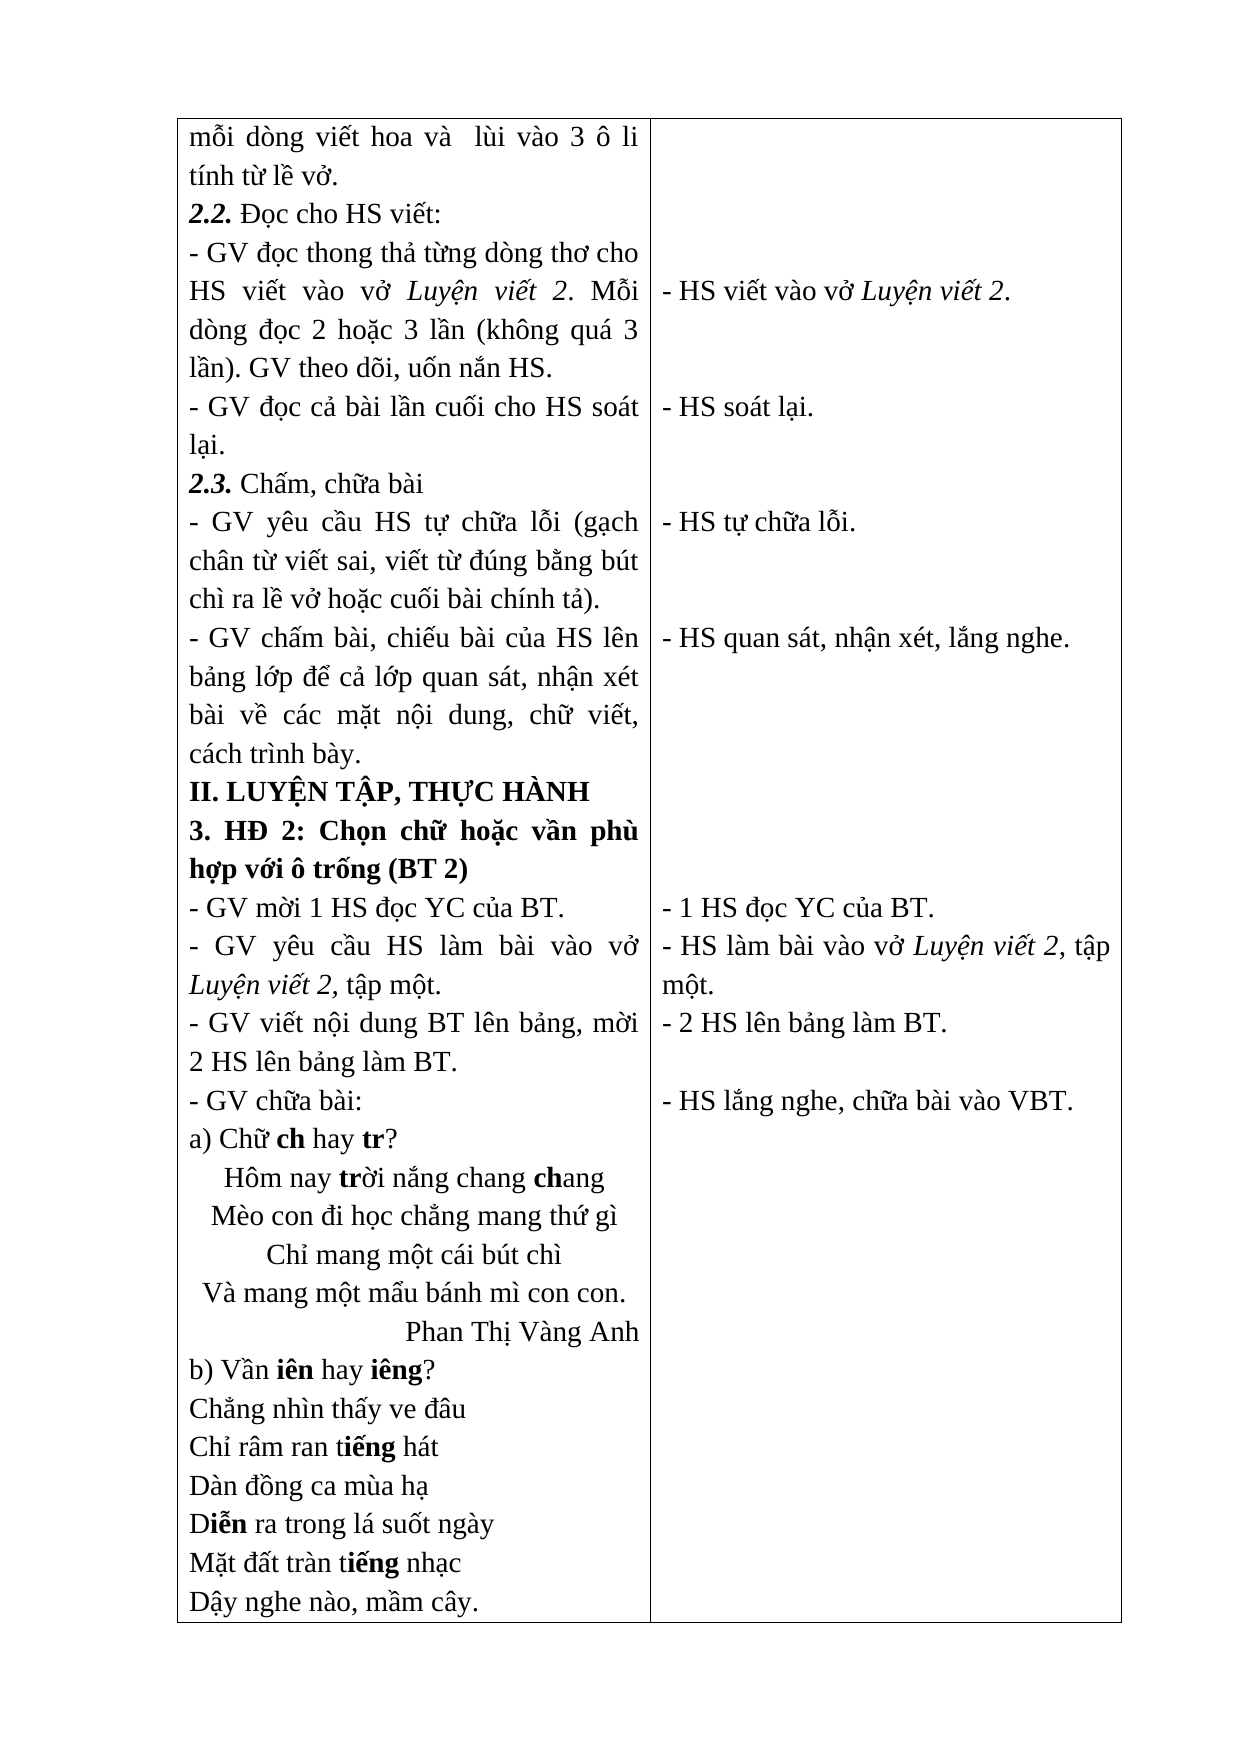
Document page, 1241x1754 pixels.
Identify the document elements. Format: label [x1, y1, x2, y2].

table_cell [178, 119, 650, 1622]
table_cell [651, 119, 1121, 1622]
